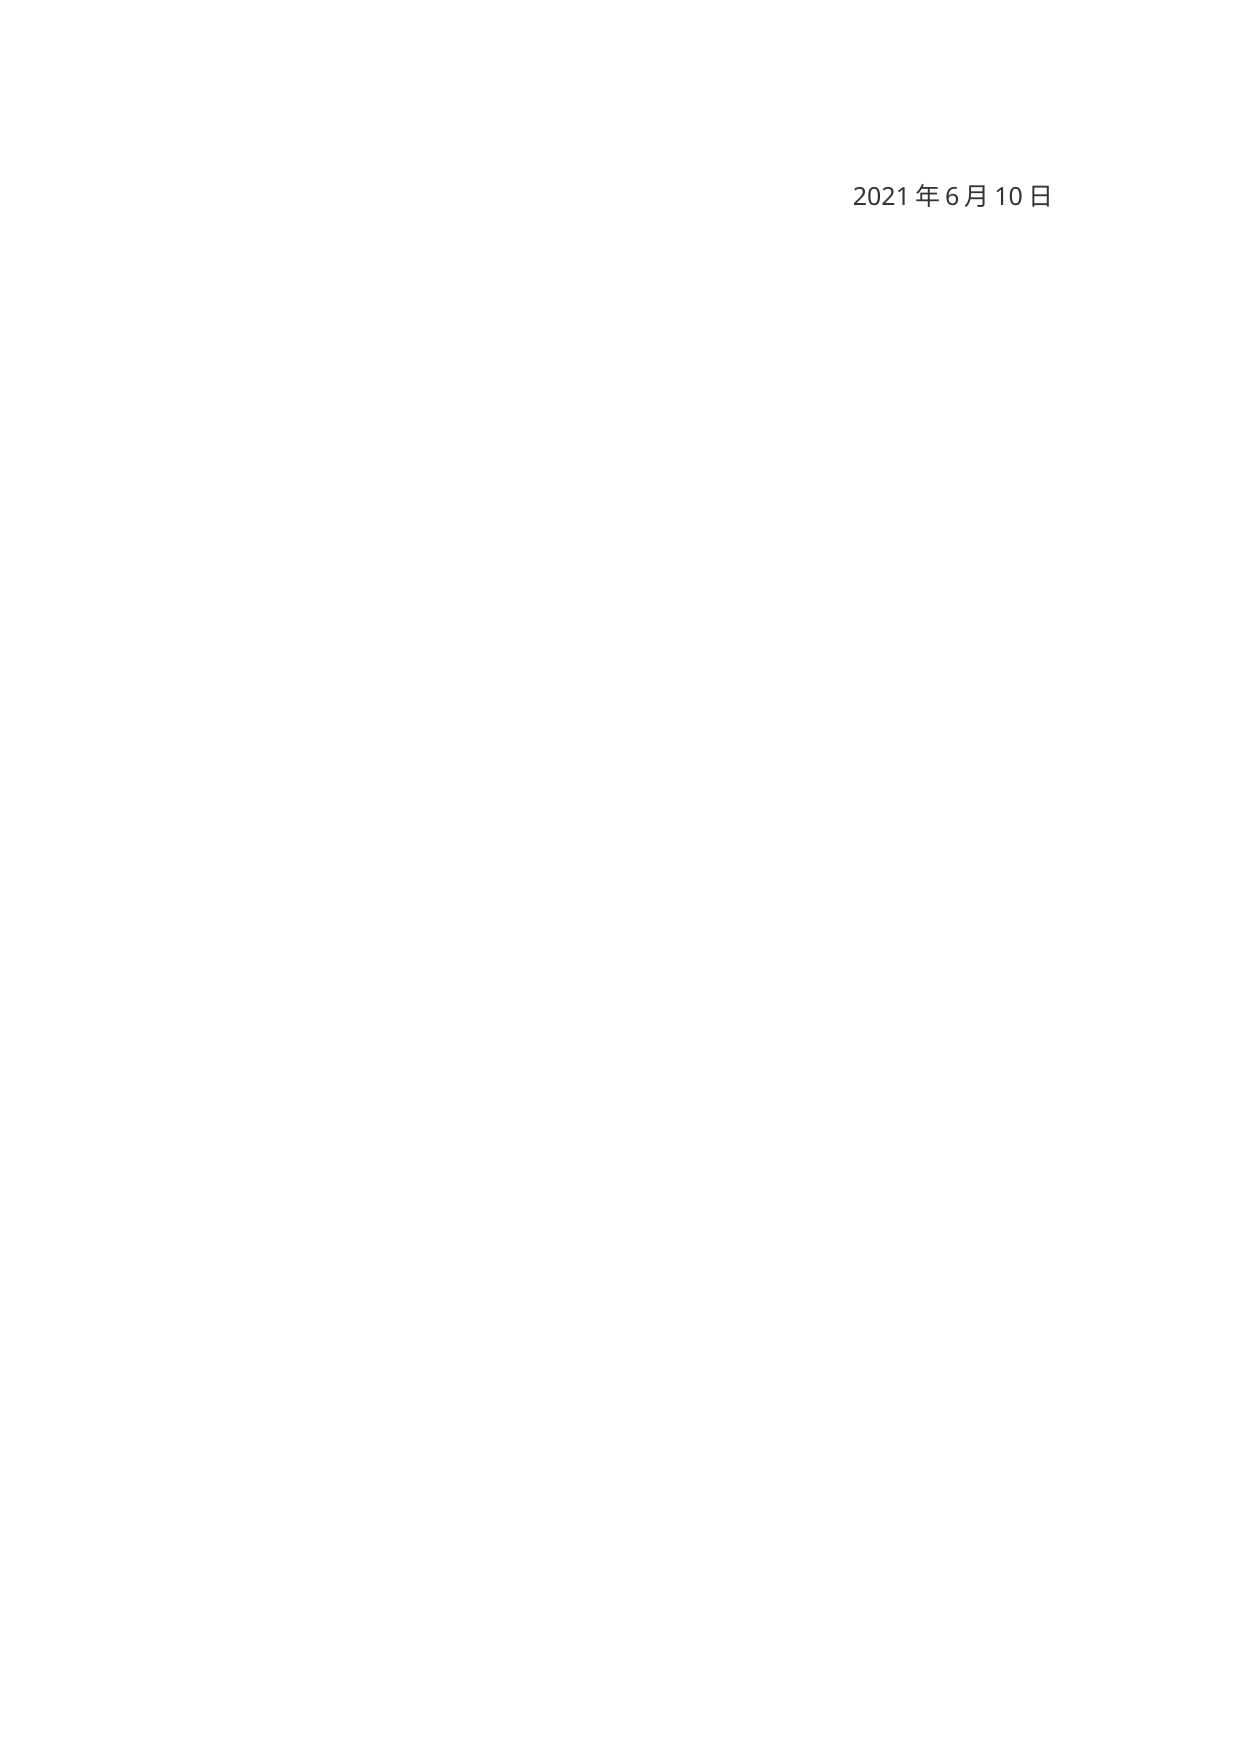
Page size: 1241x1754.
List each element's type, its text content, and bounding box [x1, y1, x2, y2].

text 2021年6月10日 [187, 162, 1053, 227]
